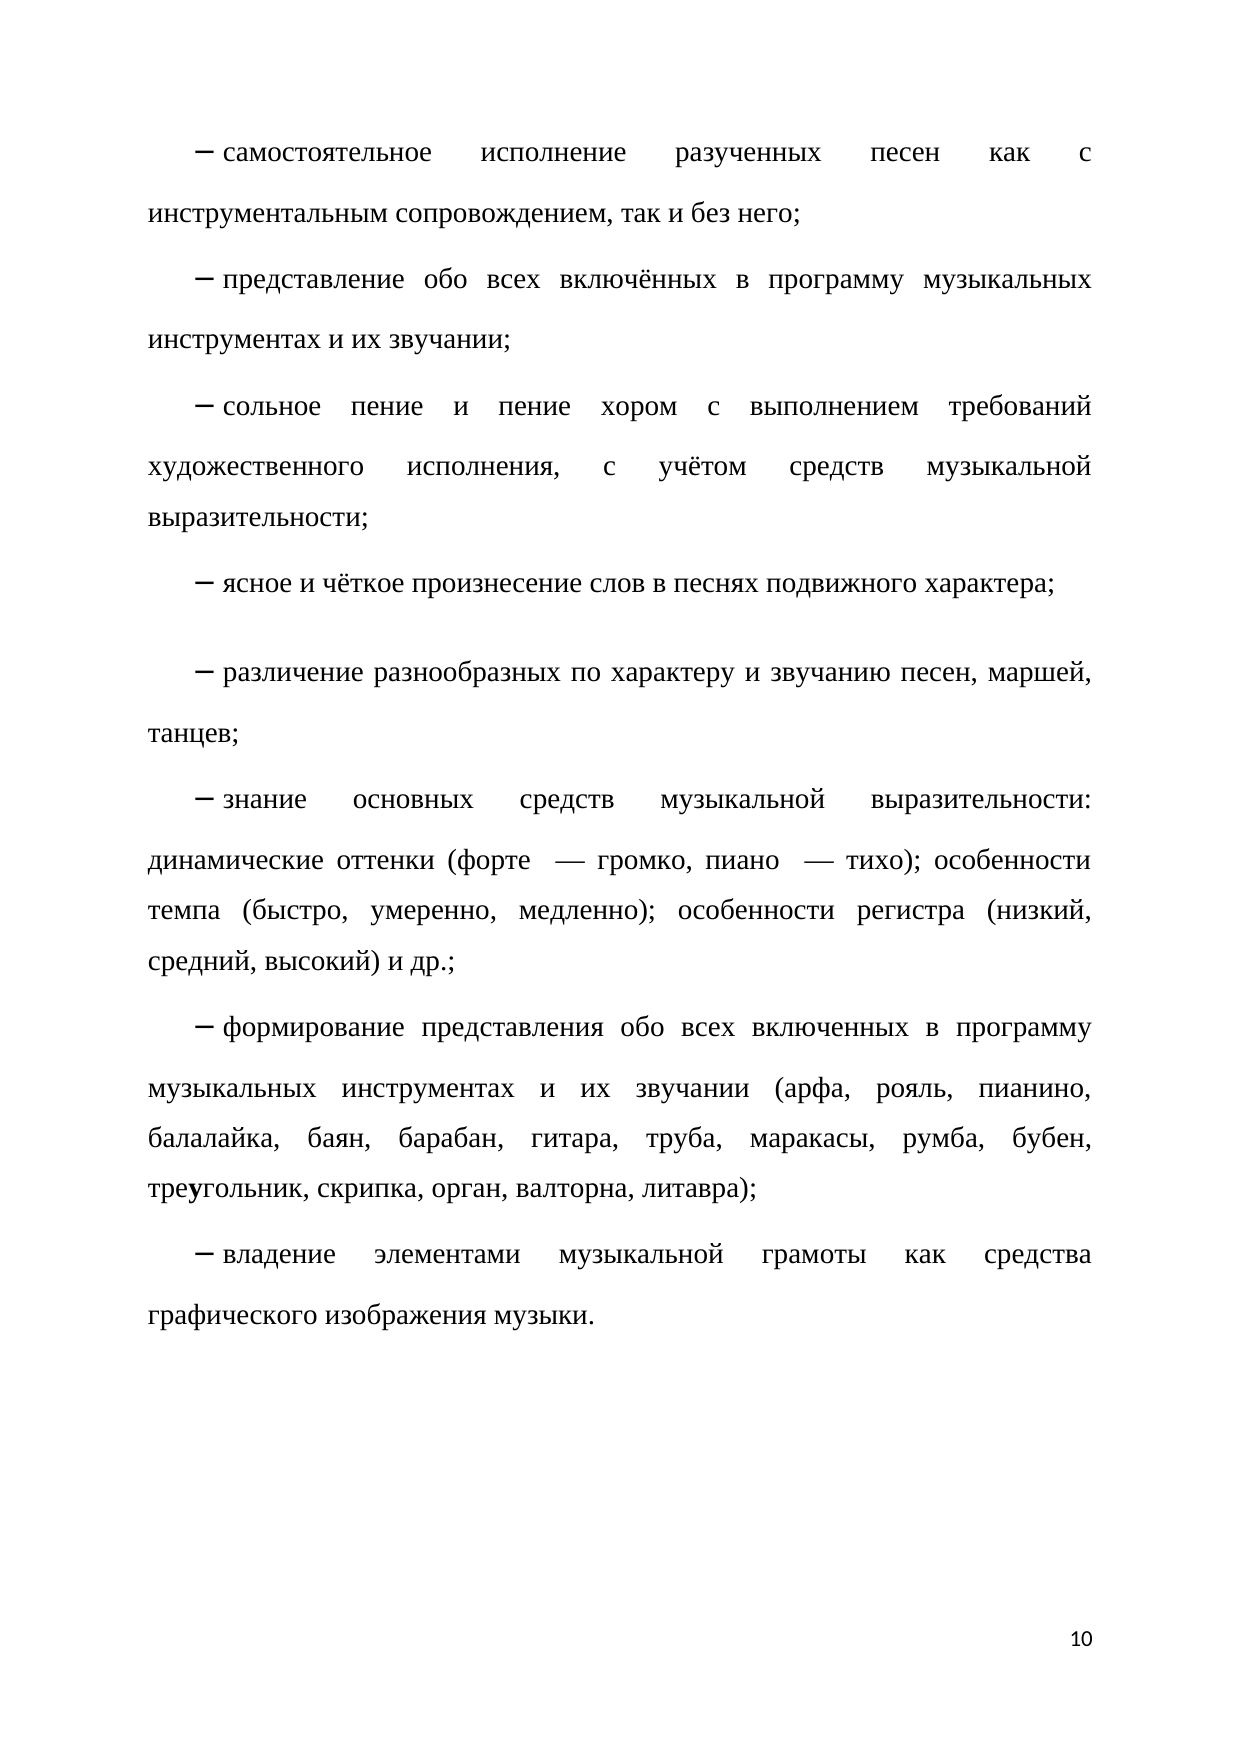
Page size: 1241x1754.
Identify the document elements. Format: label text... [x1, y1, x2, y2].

list различение разнообразных по характеру и звучанию песен, маршей, танцев; [148, 639, 1092, 749]
list ясное и чёткое произнесение слов в песнях подвижного характера; [148, 549, 1092, 609]
list сольное пение и пение хором с выполнением требований художественного исполнения, с учётом средств музыкальной выразительности; [148, 372, 1092, 532]
list формирование представления обо всех включенных в программу музыкальных инструментах и их звучании (арфа, рояль, пианино, балалайка, баян, барабан, гитара, труба, маракасы, румба, бубен, треугольник, скрипка, орган, валторна, литавра); [148, 993, 1092, 1204]
list знание основных средств музыкальной выразительности: динамические оттенки (форте — громко, пиано — тихо); особенности темпа (быстро, умеренно, медленно); особенности регистра (низкий, средний, высокий) и др.; [148, 766, 1092, 976]
list представление обо всех включённых в программу музыкальных инструментах и их звучании; [148, 245, 1092, 355]
list владение элементами музыкальной грамоты как средства графического изображения музыки. [148, 1221, 1092, 1331]
list самостоятельное исполнение разученных песен как с инструментальным сопровождением, так и без него; [148, 118, 1092, 228]
